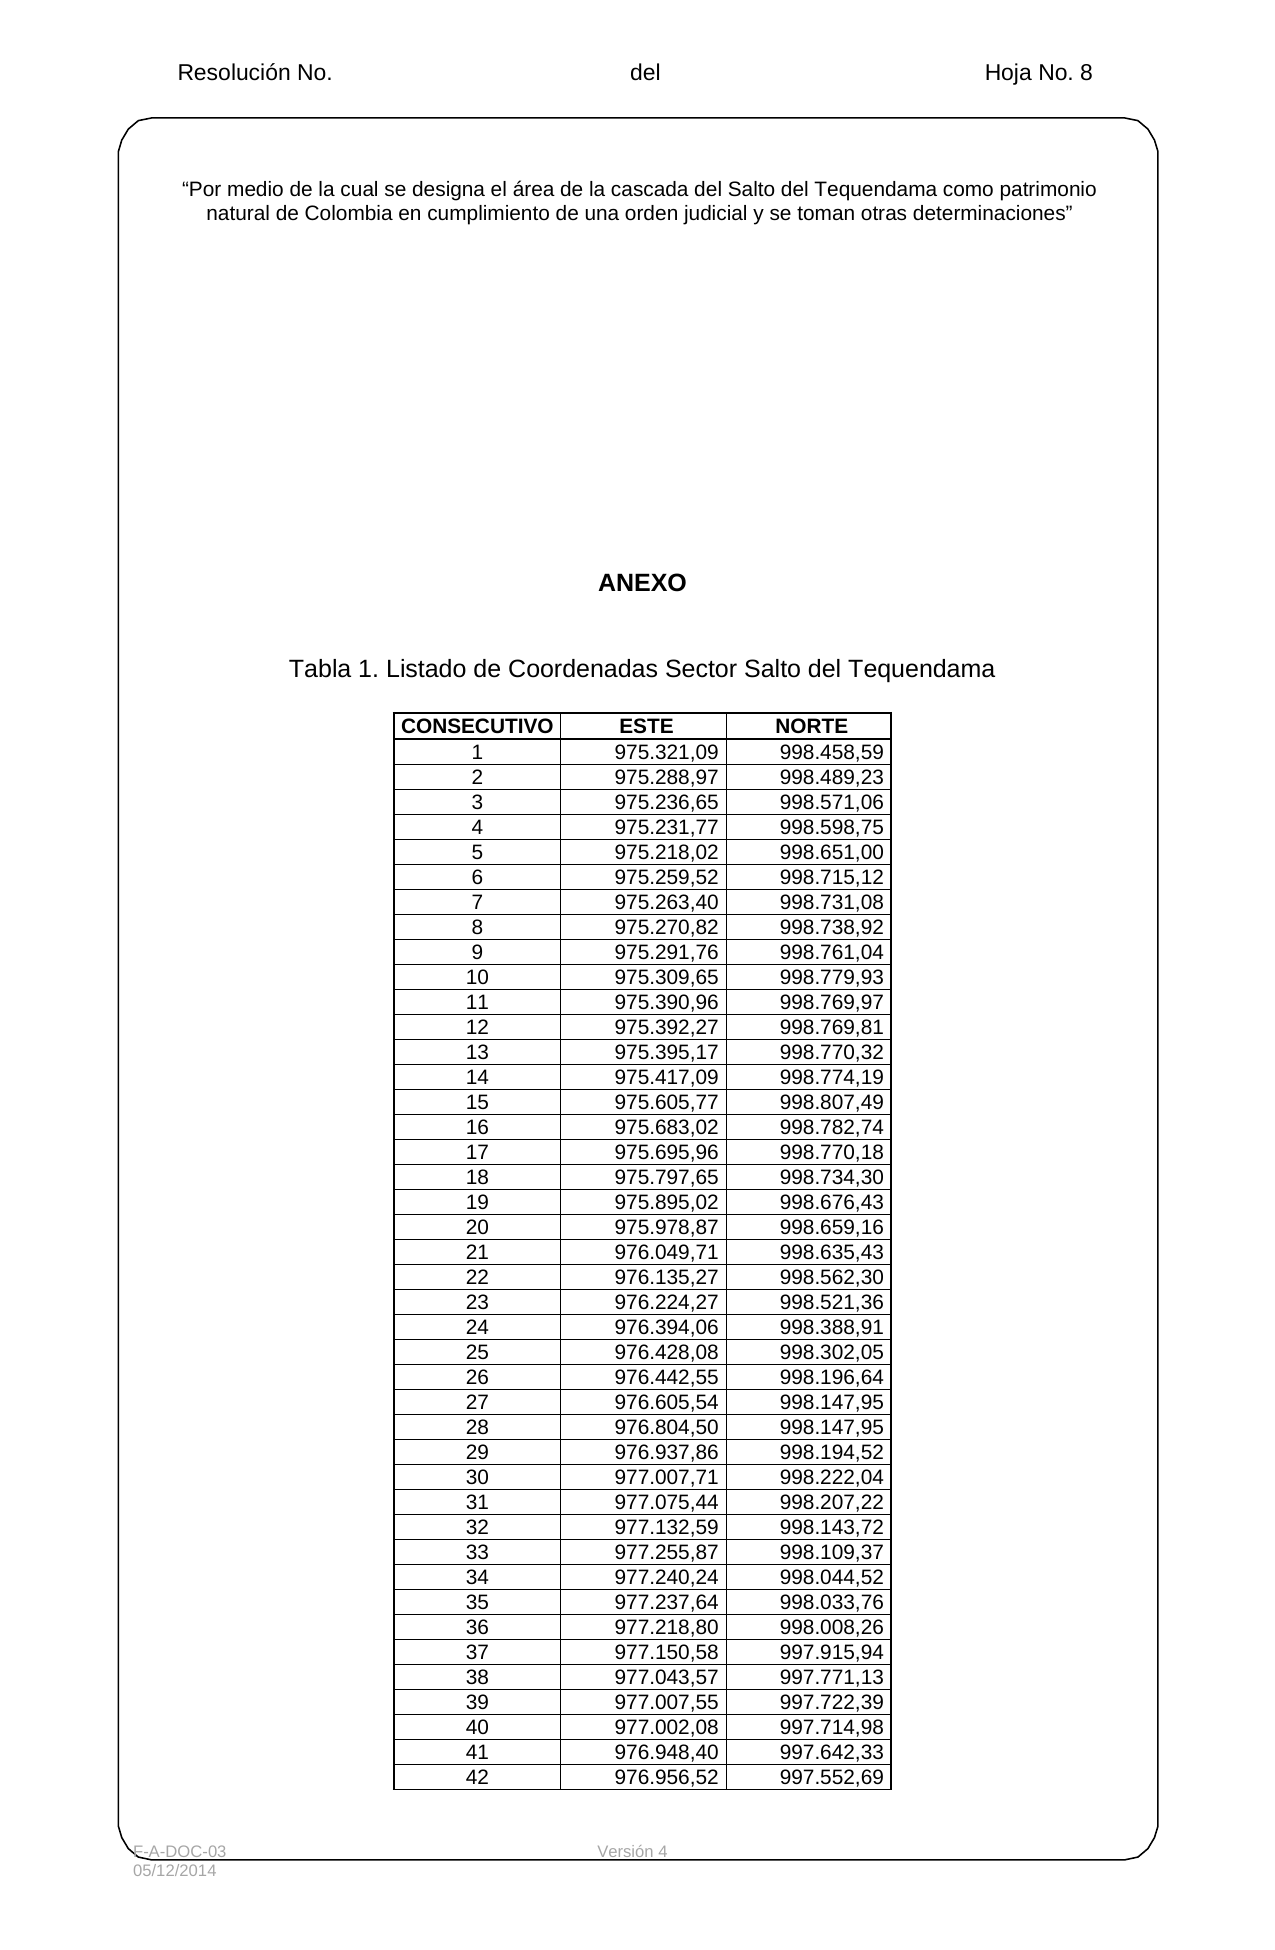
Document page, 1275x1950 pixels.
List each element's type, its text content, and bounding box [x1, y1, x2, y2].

table_cell 998.774,19 [727, 1065, 890, 1089]
table_cell 4 [395, 815, 560, 839]
table_cell 998.731,08 [727, 890, 890, 914]
table_cell 975.218,02 [561, 840, 726, 864]
table_cell 976.224,27 [561, 1290, 726, 1314]
table_cell 39 [395, 1690, 560, 1714]
table_cell 40 [395, 1715, 560, 1739]
table_cell 977.002,08 [561, 1715, 726, 1739]
table_cell 975.395,17 [561, 1040, 726, 1064]
table_cell 998.734,30 [727, 1165, 890, 1189]
table_cell 976.605,54 [561, 1390, 726, 1414]
table_cell 5 [395, 840, 560, 864]
table_cell 998.521,36 [727, 1290, 890, 1314]
table_cell 975.605,77 [561, 1090, 726, 1114]
table_cell 2 [395, 765, 560, 789]
table_cell 975.288,97 [561, 765, 726, 789]
table_cell 24 [395, 1315, 560, 1339]
table_cell 27 [395, 1390, 560, 1414]
table_cell 7 [395, 890, 560, 914]
table_cell 976.442,55 [561, 1365, 726, 1389]
text Tabla 1. Listado de Coordenadas Sector Salto del Tequendama [177, 654, 1107, 683]
table_cell 997.771,13 [727, 1665, 890, 1689]
table_cell 998.143,72 [727, 1515, 890, 1539]
table_cell 998.044,52 [727, 1565, 890, 1589]
table_cell 10 [395, 965, 560, 989]
table_cell 998.571,06 [727, 790, 890, 814]
table_cell 977.007,71 [561, 1465, 726, 1489]
table_cell 976.135,27 [561, 1265, 726, 1289]
table_cell 998.782,74 [727, 1115, 890, 1139]
table_cell 17 [395, 1140, 560, 1164]
table_cell 975.392,27 [561, 1015, 726, 1039]
table_cell 998.147,95 [727, 1415, 890, 1439]
table_cell 25 [395, 1340, 560, 1364]
table_cell 34 [395, 1565, 560, 1589]
table_cell 975.895,02 [561, 1190, 726, 1214]
table_cell 977.132,59 [561, 1515, 726, 1539]
table_cell 998.659,16 [727, 1215, 890, 1239]
table_cell 975.231,77 [561, 815, 726, 839]
table_cell 976.937,86 [561, 1440, 726, 1464]
table_cell 26 [395, 1365, 560, 1389]
table_cell 35 [395, 1590, 560, 1614]
table_cell 975.291,76 [561, 940, 726, 964]
table_cell 998.147,95 [727, 1390, 890, 1414]
table_cell 975.683,02 [561, 1115, 726, 1139]
table_cell 975.978,87 [561, 1215, 726, 1239]
table_cell 998.715,12 [727, 865, 890, 889]
table_cell 977.075,44 [561, 1490, 726, 1514]
table_cell 998.207,22 [727, 1490, 890, 1514]
table_cell 36 [395, 1615, 560, 1639]
table_cell 998.489,23 [727, 765, 890, 789]
table_cell 33 [395, 1540, 560, 1564]
table_cell 998.302,05 [727, 1340, 890, 1364]
table_cell 976.948,40 [561, 1740, 726, 1764]
table_cell 38 [395, 1665, 560, 1689]
table_cell 42 [395, 1765, 560, 1789]
table_cell 975.417,09 [561, 1065, 726, 1089]
table_cell 998.779,93 [727, 965, 890, 989]
table_cell 998.033,76 [727, 1590, 890, 1614]
table_cell 998.770,18 [727, 1140, 890, 1164]
table_cell 976.394,06 [561, 1315, 726, 1339]
table_cell 998.222,04 [727, 1465, 890, 1489]
table_header CONSECUTIVO [395, 714, 560, 738]
table_cell 29 [395, 1440, 560, 1464]
table_cell 998.194,52 [727, 1440, 890, 1464]
table_cell 31 [395, 1490, 560, 1514]
table_cell 975.390,96 [561, 990, 726, 1014]
table_cell 998.598,75 [727, 815, 890, 839]
table_cell 977.240,24 [561, 1565, 726, 1589]
table_cell 977.218,80 [561, 1615, 726, 1639]
text ANEXO [177, 568, 1107, 597]
table_cell 976.804,50 [561, 1415, 726, 1439]
table_cell 998.109,37 [727, 1540, 890, 1564]
table_cell 997.714,98 [727, 1715, 890, 1739]
table_cell 998.388,91 [727, 1315, 890, 1339]
table_cell 3 [395, 790, 560, 814]
table_cell 998.761,04 [727, 940, 890, 964]
table_cell 23 [395, 1290, 560, 1314]
table_cell 998.008,26 [727, 1615, 890, 1639]
table_cell 37 [395, 1640, 560, 1664]
table_cell 998.562,30 [727, 1265, 890, 1289]
table_cell 998.676,43 [727, 1190, 890, 1214]
table_cell 975.270,82 [561, 915, 726, 939]
table_cell 975.309,65 [561, 965, 726, 989]
table_cell 22 [395, 1265, 560, 1289]
table_cell 32 [395, 1515, 560, 1539]
table_cell 998.458,59 [727, 740, 890, 764]
table_cell 13 [395, 1040, 560, 1064]
table_cell 998.635,43 [727, 1240, 890, 1264]
table_cell 14 [395, 1065, 560, 1089]
table_cell 998.651,00 [727, 840, 890, 864]
table_cell 998.738,92 [727, 915, 890, 939]
table_cell 21 [395, 1240, 560, 1264]
table_cell 998.770,32 [727, 1040, 890, 1064]
table_cell 997.915,94 [727, 1640, 890, 1664]
table_cell 20 [395, 1215, 560, 1239]
table_cell 976.049,71 [561, 1240, 726, 1264]
table_cell 977.150,58 [561, 1640, 726, 1664]
table_cell 6 [395, 865, 560, 889]
table_cell 977.255,87 [561, 1540, 726, 1564]
table_cell 975.263,40 [561, 890, 726, 914]
table_cell 977.043,57 [561, 1665, 726, 1689]
table_cell 976.428,08 [561, 1340, 726, 1364]
table_cell 19 [395, 1190, 560, 1214]
table_cell 41 [395, 1740, 560, 1764]
table_cell 976.956,52 [561, 1765, 726, 1789]
table_cell 975.259,52 [561, 865, 726, 889]
table_header ESTE [561, 714, 726, 738]
table_cell 15 [395, 1090, 560, 1114]
table_cell 998.769,81 [727, 1015, 890, 1039]
table_cell 975.695,96 [561, 1140, 726, 1164]
table_cell 997.722,39 [727, 1690, 890, 1714]
table_cell 30 [395, 1465, 560, 1489]
table_cell 9 [395, 940, 560, 964]
table_cell 997.552,69 [727, 1765, 890, 1789]
table_cell 11 [395, 990, 560, 1014]
table_cell 18 [395, 1165, 560, 1189]
table_cell 12 [395, 1015, 560, 1039]
table_cell 998.196,64 [727, 1365, 890, 1389]
table_cell 8 [395, 915, 560, 939]
table_cell 977.007,55 [561, 1690, 726, 1714]
table_cell 975.321,09 [561, 740, 726, 764]
table_header NORTE [727, 714, 890, 738]
table_cell 1 [395, 740, 560, 764]
table_cell 998.769,97 [727, 990, 890, 1014]
table_cell 998.807,49 [727, 1090, 890, 1114]
table_cell 977.237,64 [561, 1590, 726, 1614]
table_cell 28 [395, 1415, 560, 1439]
table_cell 975.797,65 [561, 1165, 726, 1189]
table_cell 975.236,65 [561, 790, 726, 814]
table_cell 16 [395, 1115, 560, 1139]
table_cell 997.642,33 [727, 1740, 890, 1764]
